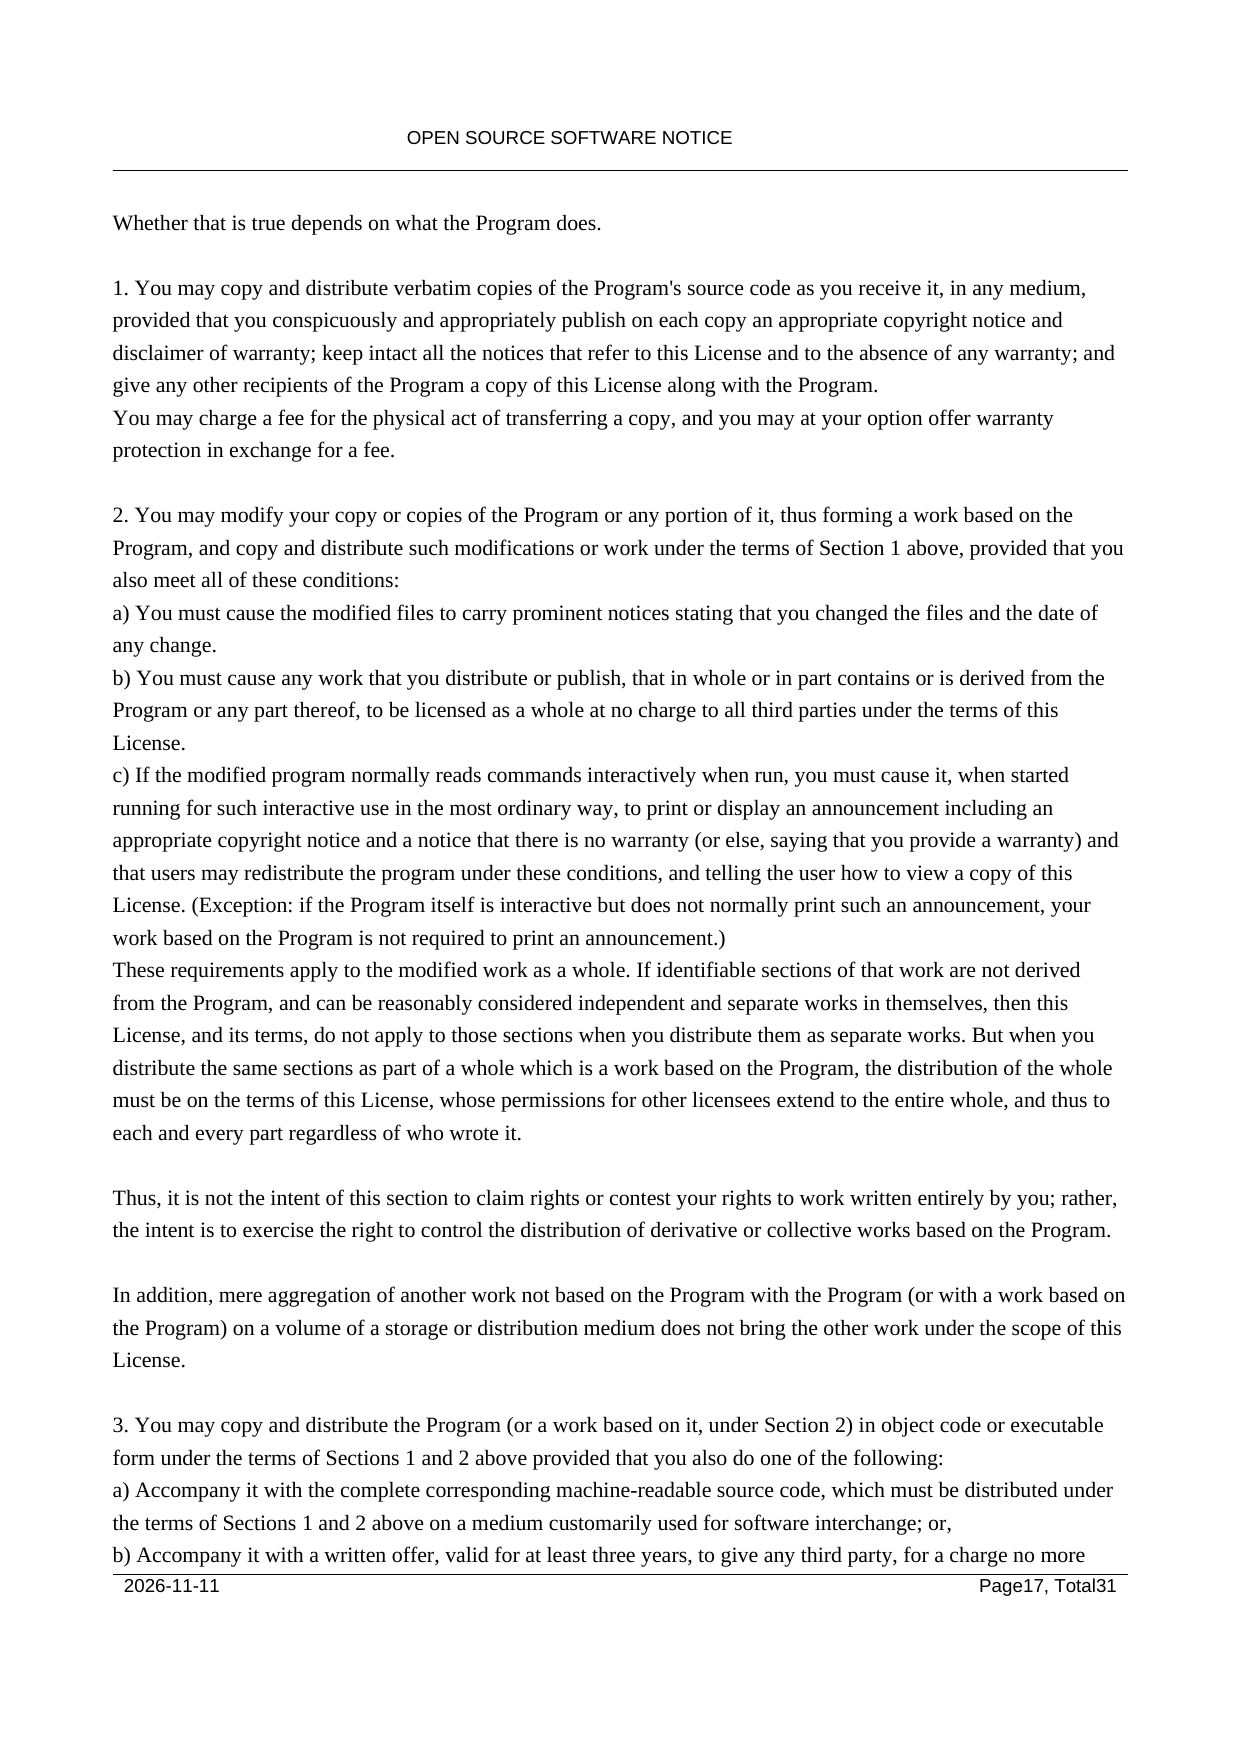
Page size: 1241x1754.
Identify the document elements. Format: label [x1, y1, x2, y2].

text [112, 206, 1128, 1571]
